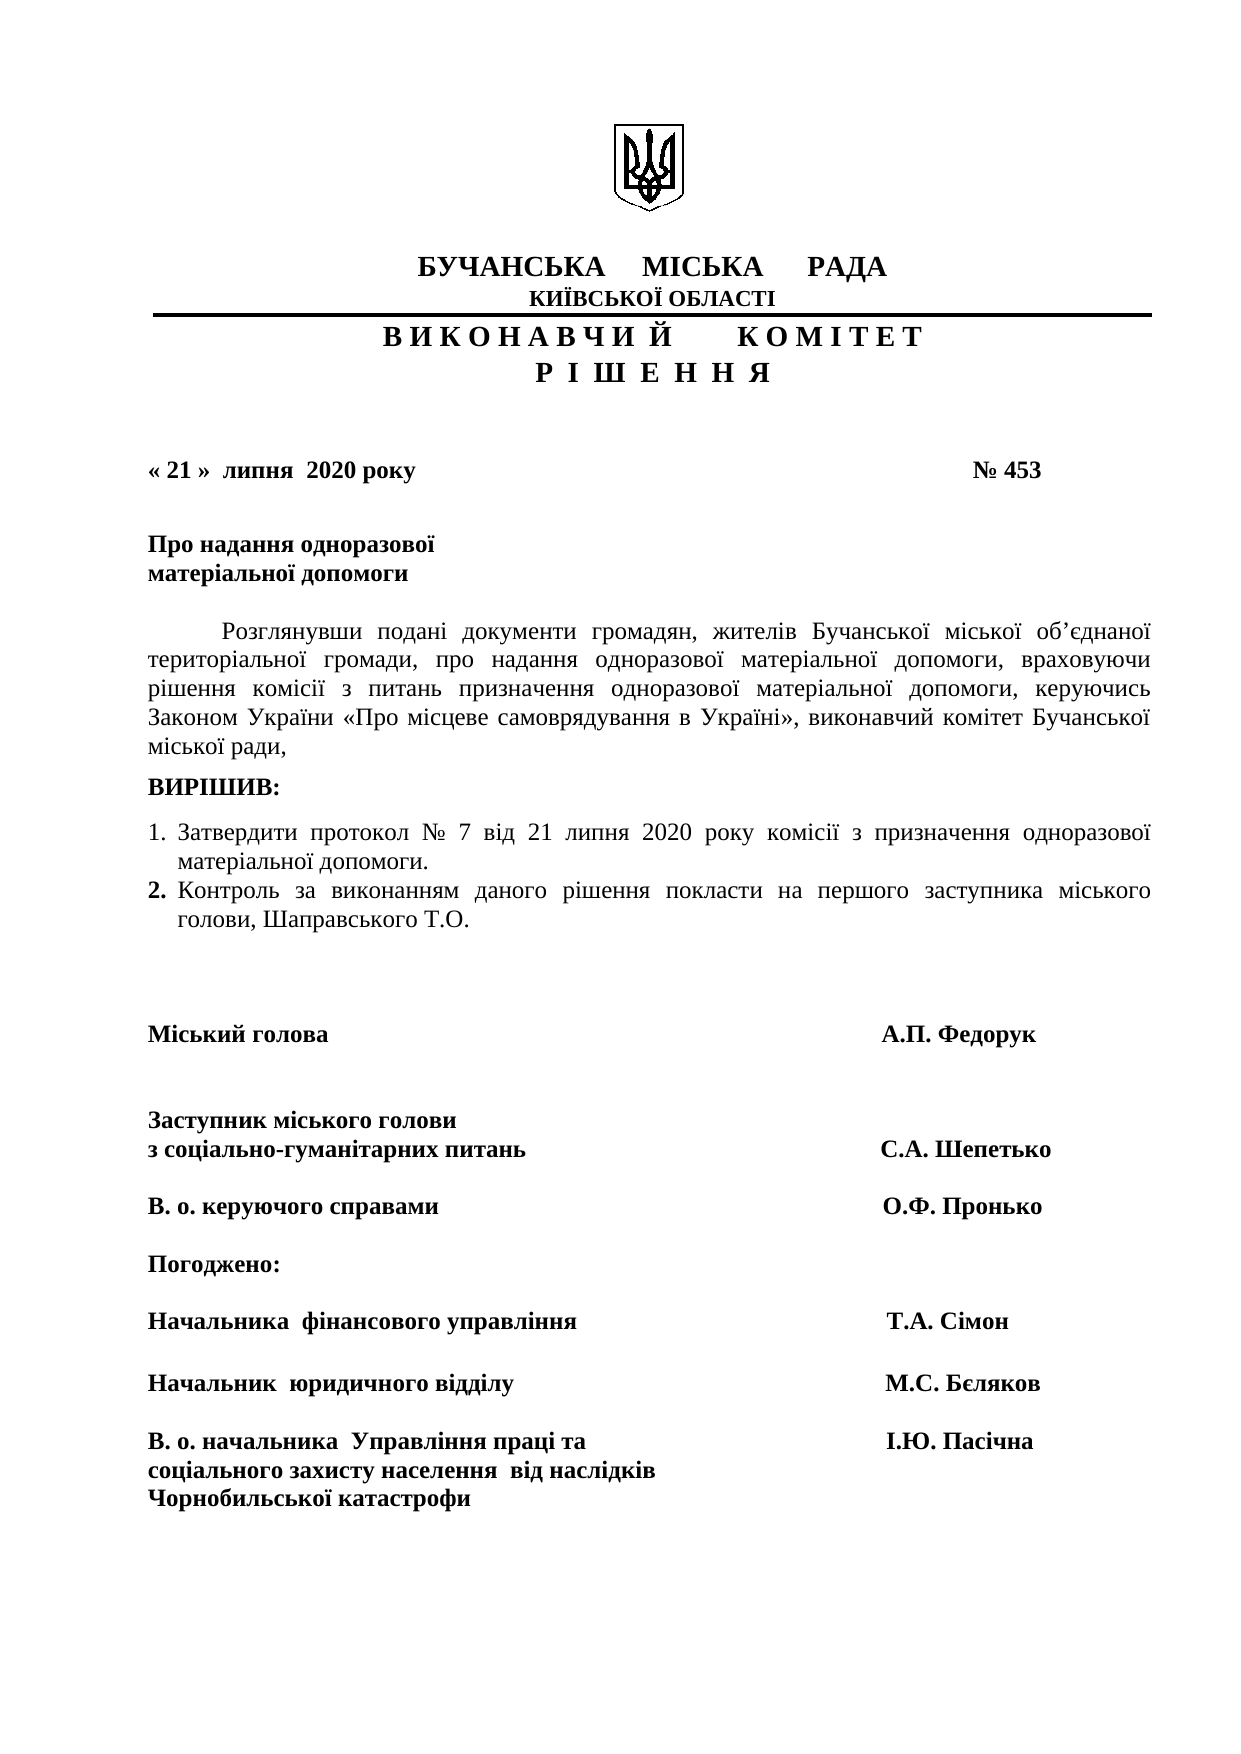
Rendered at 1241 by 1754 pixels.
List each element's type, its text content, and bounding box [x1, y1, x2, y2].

text з соціально-гуманітарних питань С.А. Шепетько [148, 1134, 1152, 1162]
text В. о. начальника Управління праці та І.Ю. Пасічна [148, 1426, 1152, 1455]
text ВИРІШИВ: [148, 772, 1152, 801]
text Чорнобильської катастрофи [148, 1483, 1152, 1512]
text Заступник міського голови [148, 1105, 1152, 1134]
text В И К О Н А В Ч И Й К О М І Т Е Т [153, 319, 1152, 352]
text Начальника фінансового управління Т.А. Сімон [148, 1306, 1152, 1335]
text БУЧАНСЬКА МІСЬКА РАДА [153, 249, 1152, 282]
text КИЇВСЬКОЇ ОБЛАСТІ [153, 285, 1152, 313]
text соціального захисту населення від наслідків [148, 1455, 1152, 1483]
list Контроль за виконанням даного рішення покласти на першого заступника міського голови, Шаправського Т.О. [148, 875, 1152, 932]
text « 21 » липня 2020 року № 453 [148, 455, 1152, 484]
text Міський голова А.П. Федорук [148, 1019, 1152, 1047]
text матеріальної допомоги [148, 558, 1152, 587]
text Про надання одноразової [148, 529, 1152, 558]
list Затвердити протокол № 7 від 21 липня 2020 року комісії з призначення одноразової матеріальної допомоги. [148, 817, 1152, 875]
text В. о. керуючого справами О.Ф. Пронько [148, 1191, 1152, 1220]
text Начальник юридичного відділу М.С. Бєляков [148, 1368, 1152, 1397]
text Р І Ш Е Н Н Я [153, 355, 1152, 388]
text Погоджено: [148, 1249, 1152, 1277]
text Розглянувши подані документи громадян, жителів Бучанської міської об’єднаної територіальної громади, про надання одноразової матеріальної допомоги, враховуючи рішення комісії з питань призначення одноразової матеріальної допомоги, керуючись Законом України «Про місцеве самоврядування в Україні», виконавчий комітет Бучанської міської ради, [148, 616, 1152, 759]
